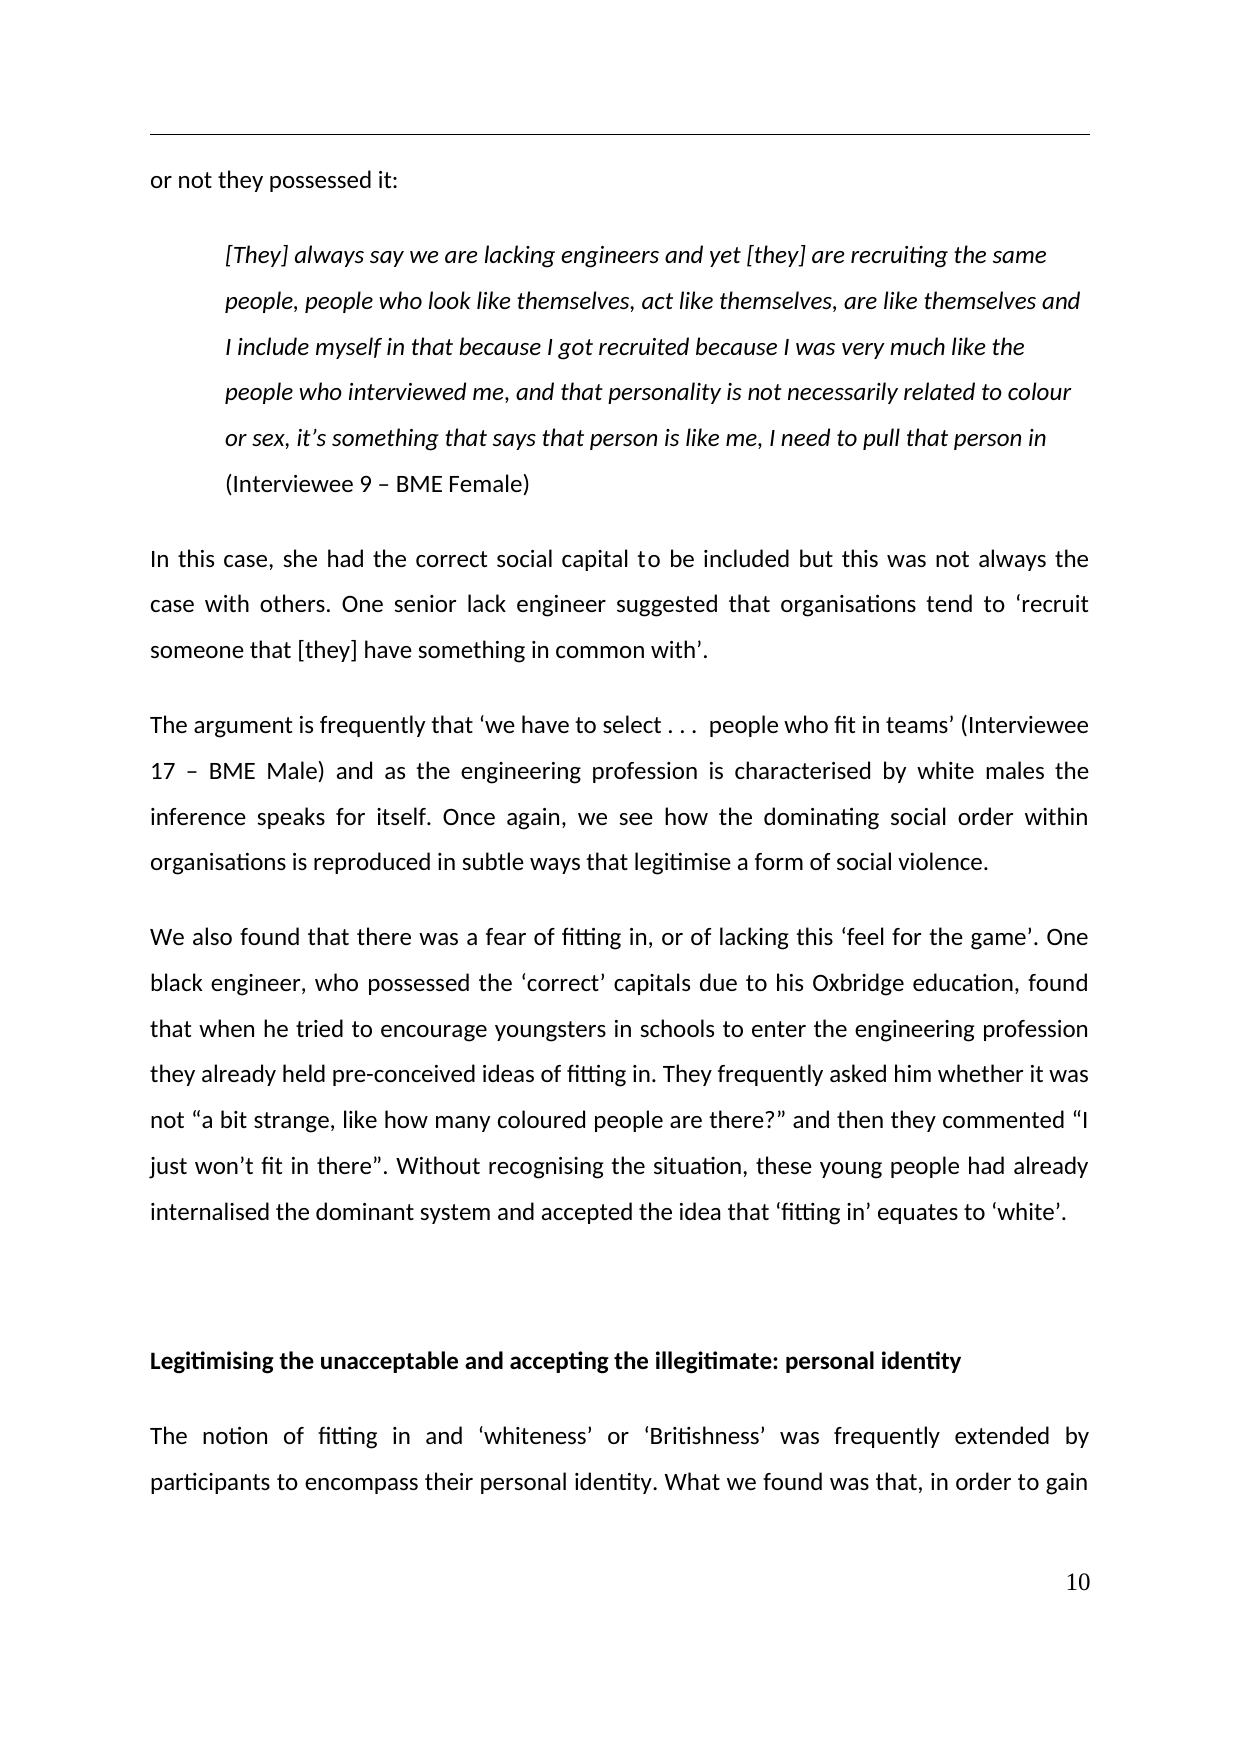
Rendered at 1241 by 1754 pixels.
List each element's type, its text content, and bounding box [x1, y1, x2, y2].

text [They] always say we are lacking engineers and yet [they] are recruiting the same people, people who look like themselves, act like themselves, are like themselves and I include myself in that because I got recruited because I was very much like the people who interviewed me, and that personality is not necessarily related to colour or sex, it’s something that says that person is like me, I need to pull that person in (Interviewee 9 – BME Female) [225, 239, 1090, 498]
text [150, 1420, 1090, 1497]
text Legitimising the unacceptable and accepting the illegitimate: personal identity [150, 1346, 1090, 1376]
text In this case, she had the correct social capital to be included but this was not always the case with others. One senior lack engineer suggested that organisations tend to ‘recruit someone that [they] have something in common with’. [150, 543, 1090, 665]
text The argument is frequently that ‘we have to select . . . people who fit in teams’ (Interviewee 17 – BME Male) and as the engineering profession is characterised by white males the inference speaks for itself. Once again, we see how the dominating social order within organisations is reproduced in subtle ways that legitimise a form of social violence. [150, 709, 1090, 877]
text We also found that there was a fear of fitting in, or of lacking this ‘feel for the game’. One black engineer, who possessed the ‘correct’ capitals due to his Oxbridge education, found that when he tried to encourage youngsters in schools to enter the engineering profession they already held pre-conceived ideas of fitting in. They frequently asked him whether it was not “a bit strange, like how many coloured people are there?” and then they commented “I just won’t fit in there”. Without recognising the situation, these young people had already internalised the dominant system and accepted the idea that ‘fitting in’ equates to ‘white’. [150, 921, 1090, 1226]
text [150, 164, 1090, 195]
